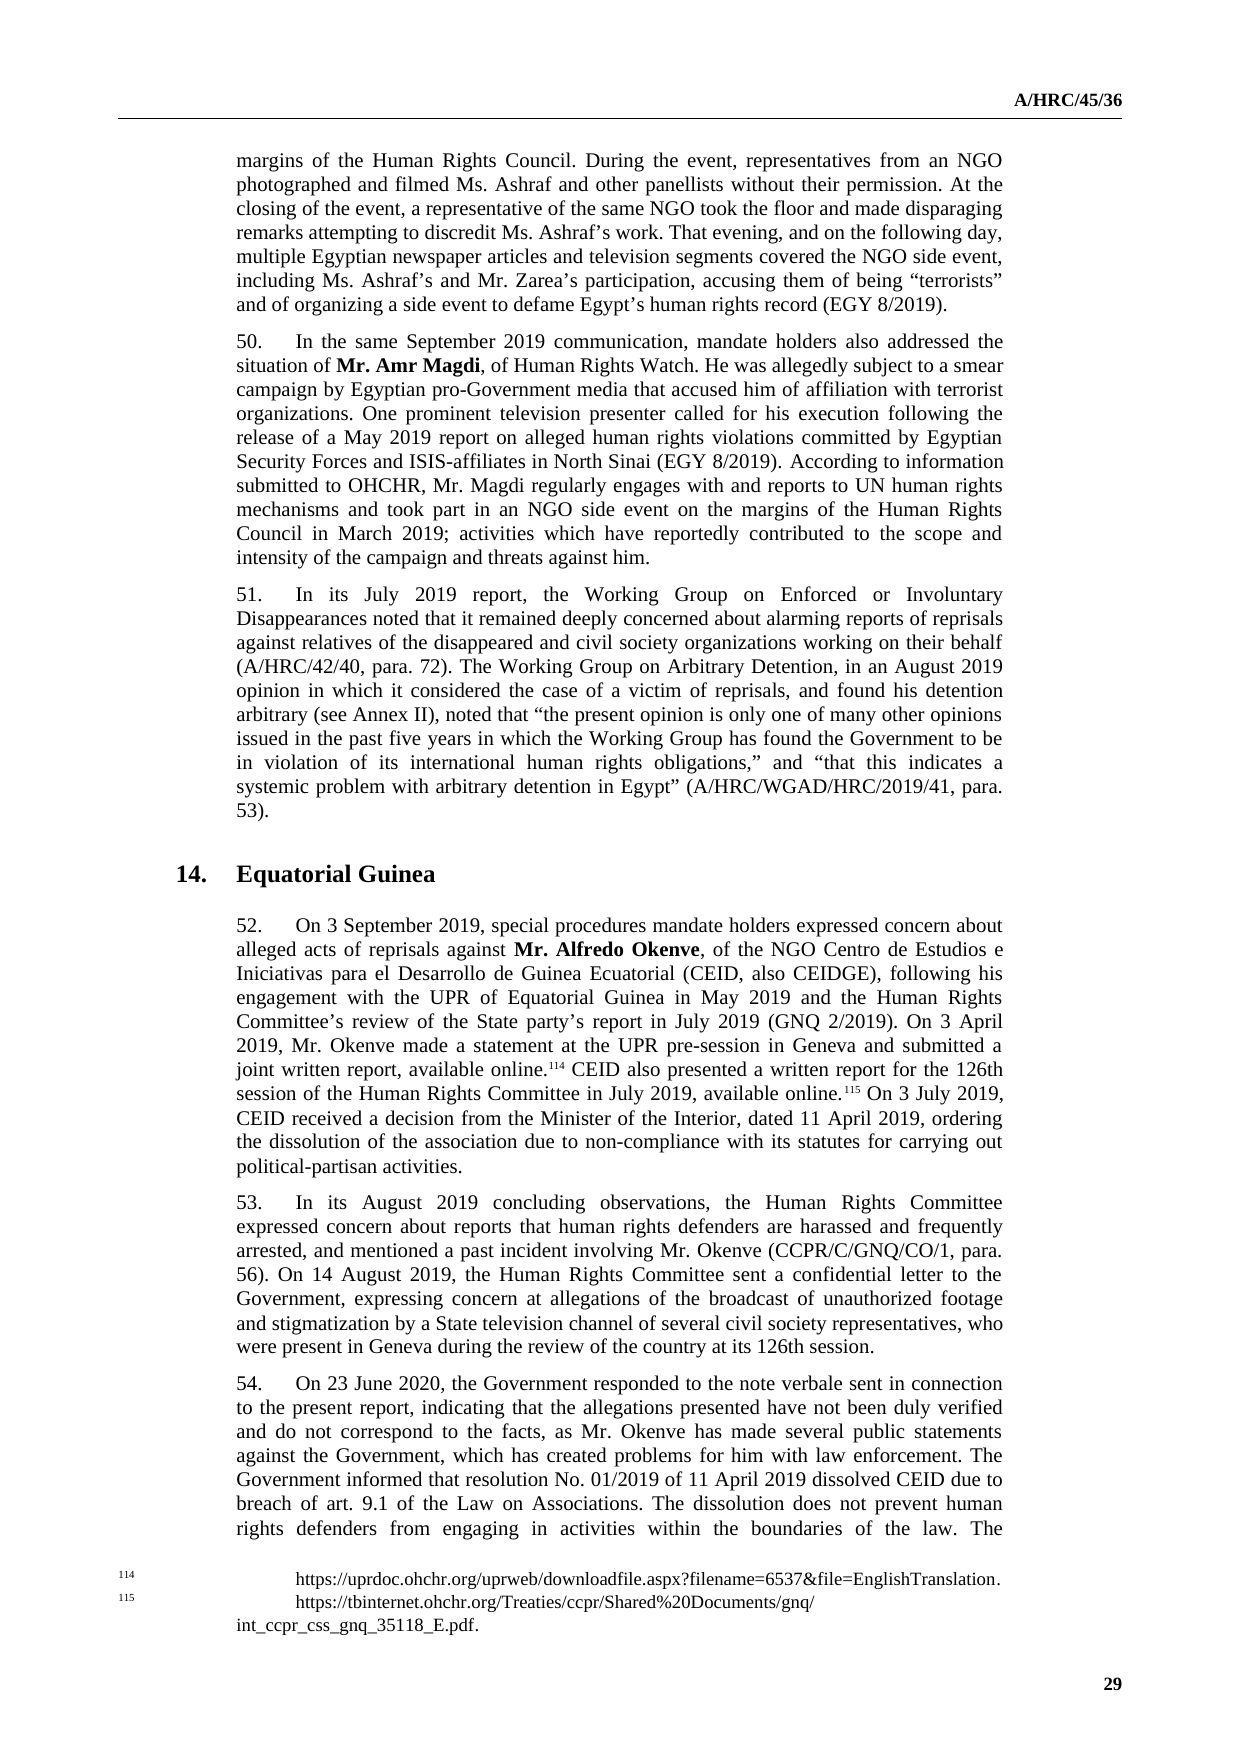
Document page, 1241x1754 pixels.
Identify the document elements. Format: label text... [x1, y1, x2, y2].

text 52. On 3 September 2019, special procedures mandate holders expressed concern about alleged acts of reprisals against Mr. Alfredo Okenve, of the NGO Centro de Estudios e Iniciativas para el Desarrollo de Guinea Ecuatorial (CEID, also CEIDGE), following his engagement with the UPR of Equatorial Guinea in May 2019 and the Human Rights Committee’s review of the State party’s report in July 2019 (GNQ 2/2019). On 3 April 2019, Mr. Okenve made a statement at the UPR pre-session in Geneva and submitted a joint written report, available online. CEID also presented a written report for the 126th session of the Human Rights Committee in July 2019, available online. On 3 July 2019, CEID received a decision from the Minister of the Interior, dated 11 April 2019, ordering the dissolution of the association due to non-compliance with its statutes for carrying out political-partisan activities. [236, 913, 1004, 1178]
text 14. Equatorial Guinea [118, 860, 1004, 888]
text 50. In the same September 2019 communication, mandate holders also addressed the situation of Mr. Amr Magdi, of Human Rights Watch. He was allegedly subject to a smear campaign by Egyptian pro-Government media that accused him of affiliation with terrorist organizations. One prominent television presenter called for his execution following the release of a May 2019 report on alleged human rights violations committed by Egyptian Security Forces and ISIS-affiliates in North Sinai (EGY 8/2019). According to information submitted to OHCHR, Mr. Magdi regularly engages with and reports to UN human rights mechanisms and took part in an NGO side event on the margins of the Human Rights Council in March 2019; activities which have reportedly contributed to the scope and intensity of the campaign and threats against him. [236, 328, 1004, 569]
text 53. In its August 2019 concluding observations, the Human Rights Committee expressed concern about reports that human rights defenders are harassed and frequently arrested, and mentioned a past incident involving Mr. Okenve (CCPR/C/GNQ/CO/1, para. 56). On 14 August 2019, the Human Rights Committee sent a confidential letter to the Government, expressing concern at allegations of the broadcast of unauthorized footage and stigmatization by a State television channel of several civil society representatives, who were present in Geneva during the review of the country at its 126th session. [236, 1190, 1004, 1358]
text 49. On 2 September 2019, special procedure mandate holders raised concern about the alleged harassment and intimidation of human rights defenders Ms. Salma Ashraf Abdel Halim Abdelghaffar, of Human Rights Monitor, and Mr. Mohamed Zarea, of Arab Penal Reform Organization, following their engagement with the Human Rights Council in March 2019 (EGY 8/2019; A/HRC/42/30, Annex I, para. 38). On 1 March 2019, Ms. Ashraf spoke as a panellist on women’s rights in Egypt during an NGO side event on the margins of the Human Rights Council. During the event, representatives from an NGO photographed and filmed Ms. Ashraf and other panellists without their permission. At the closing of the event, a representative of the same NGO took the floor and made disparaging remarks attempting to discredit Ms. Ashraf’s work. That evening, and on the following day, multiple Egyptian newspaper articles and television segments covered the NGO side event, including Ms. Ashraf’s and Mr. Zarea’s participation, accusing them of being “terrorists” and of organizing a side event to defame Egypt’s human rights record (EGY 8/2019). [236, 148, 1004, 316]
text 51. In its July 2019 report, the Working Group on Enforced or Involuntary Disappearances noted that it remained deeply concerned about alarming reports of reprisals against relatives of the disappeared and civil society organizations working on their behalf (A/HRC/42/40, para. 72). The Working Group on Arbitrary Detention, in an August 2019 opinion in which it considered the case of a victim of reprisals, and found his detention arbitrary (see Annex II), noted that “the present opinion is only one of many other opinions issued in the past five years in which the Working Group has found the Government to be in violation of its international human rights obligations,” and “that this indicates a systemic problem with arbitrary detention in Egypt” (A/HRC/WGAD/HRC/2019/41, para. 53). [236, 582, 1004, 822]
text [236, 1371, 1004, 1539]
